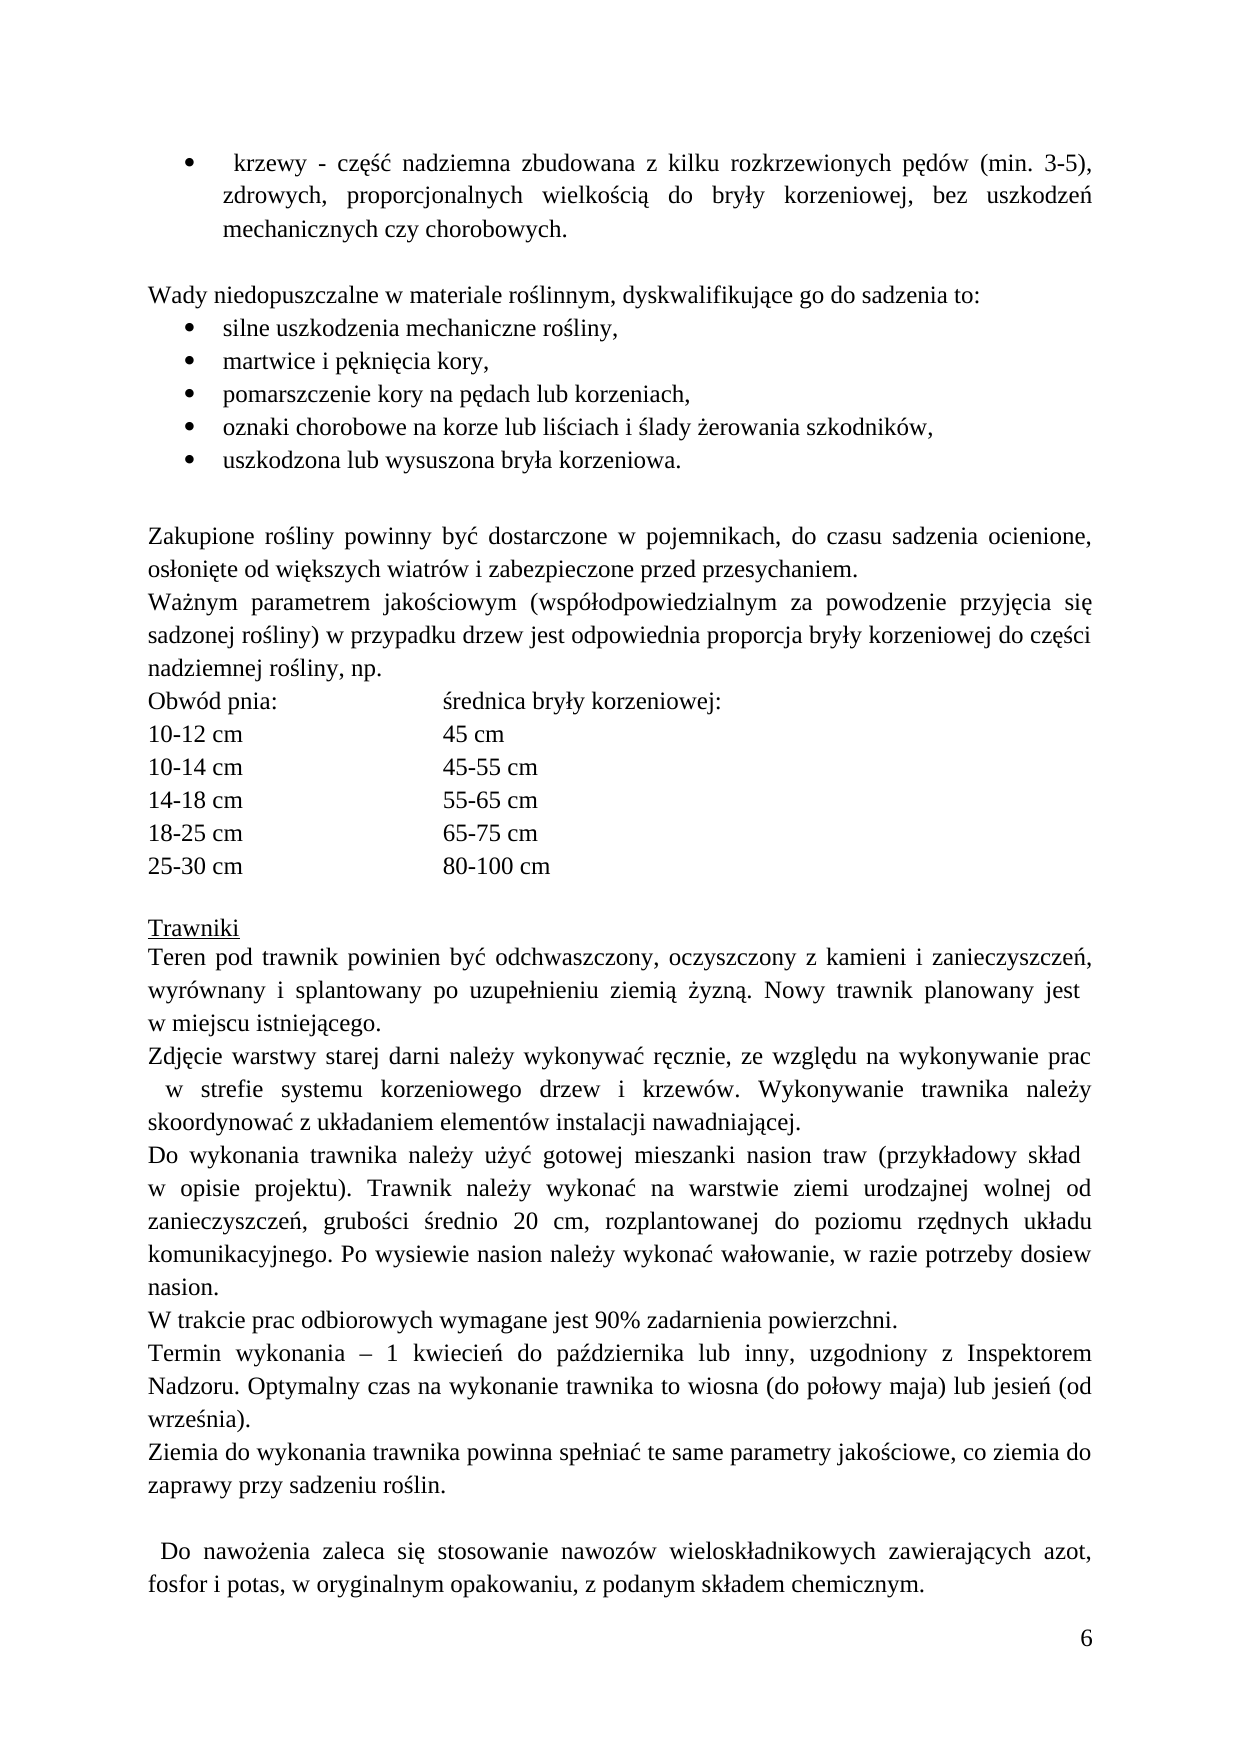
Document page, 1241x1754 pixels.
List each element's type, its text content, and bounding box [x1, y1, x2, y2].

list martwice i pęknięcia kory, [185, 346, 1093, 374]
text Ziemia do wykonania trawnika powinna spełniać te same parametry jakościowe, co ziemia do zaprawy przy sadzeniu roślin. [148, 1437, 1093, 1499]
list oznaki chorobowe na korze lub liściach i ślady żerowania szkodników, [185, 412, 1093, 441]
text 10-14 cm 45-55 cm [148, 752, 1093, 781]
list krzewy - część nadziemna zbudowana z kilku rozkrzewionych pędów (min. 3-5), zdrowych, proporcjonalnych wielkością do bryły korzeniowej, bez uszkodzeń mechanicznych czy chorobowych. [185, 148, 1093, 242]
text Do wykonania trawnika należy użyć gotowej mieszanki nasion traw (przykładowy skład w opisie projektu). Trawnik należy wykonać na warstwie ziemi urodzajnej wolnej od zanieczyszczeń, grubości średnio 20 cm, rozplantowanej do poziomu rzędnych układu komunikacyjnego. Po wysiewie nasion należy wykonać wałowanie, w razie potrzeby dosiew nasion. W trakcie prac odbiorowych wymagane jest 90% zadarnienia powierzchni. [148, 1140, 1093, 1334]
text Zdjęcie warstwy starej darni należy wykonywać ręcznie, ze względu na wykonywanie prac w strefie systemu korzeniowego drzew i krzewów. Wykonywanie trawnika należy skoordynować z układaniem elementów instalacji nawadniającej. [148, 1041, 1093, 1136]
text Zakupione rośliny powinny być dostarczone w pojemnikach, do czasu sadzenia ocienione, osłonięte od większych wiatrów i zabezpieczone przed przesychaniem. [148, 521, 1093, 583]
text Termin wykonania – 1 kwiecień do października lub inny, uzgodniony z Inspektorem Nadzoru. Optymalny czas na wykonanie trawnika to wiosna (do połowy maja) lub jesień (od września). [148, 1338, 1093, 1433]
text 14-18 cm 55-65 cm [148, 785, 1093, 814]
text Obwód pnia: średnica bryły korzeniowej: [148, 686, 1093, 715]
list silne uszkodzenia mechaniczne rośliny, [185, 313, 1093, 341]
list uszkodzona lub wysuszona bryła korzeniowa. [185, 445, 1093, 473]
text Teren pod trawnik powinien być odchwaszczony, oczyszczony z kamieni i zanieczyszczeń, wyrównany i splantowany po uzupełnieniu ziemią żyzną. Nowy trawnik planowany jest w miejscu istniejącego. [148, 942, 1093, 1036]
text 10-12 cm 45 cm [148, 719, 1093, 748]
text Ważnym parametrem jakościowym (współodpowiedzialnym za powodzenie przyjęcia się sadzonej rośliny) w przypadku drzew jest odpowiednia proporcja bryły korzeniowej do części nadziemnej rośliny, np. [148, 587, 1093, 682]
text 25-30 cm 80-100 cm [148, 851, 1093, 880]
list pomarszczenie kory na pędach lub korzeniach, [185, 379, 1093, 407]
text Do nawożenia zaleca się stosowanie nawozów wieloskładnikowych zawierających azot, fosfor i potas, w oryginalnym opakowaniu, z podanym składem chemicznym. [148, 1536, 1093, 1598]
text Trawniki [148, 913, 1093, 942]
text Wady niedopuszczalne w materiale roślinnym, dyskwalifikujące go do sadzenia to: [148, 280, 1093, 308]
text 18-25 cm 65-75 cm [148, 818, 1093, 847]
